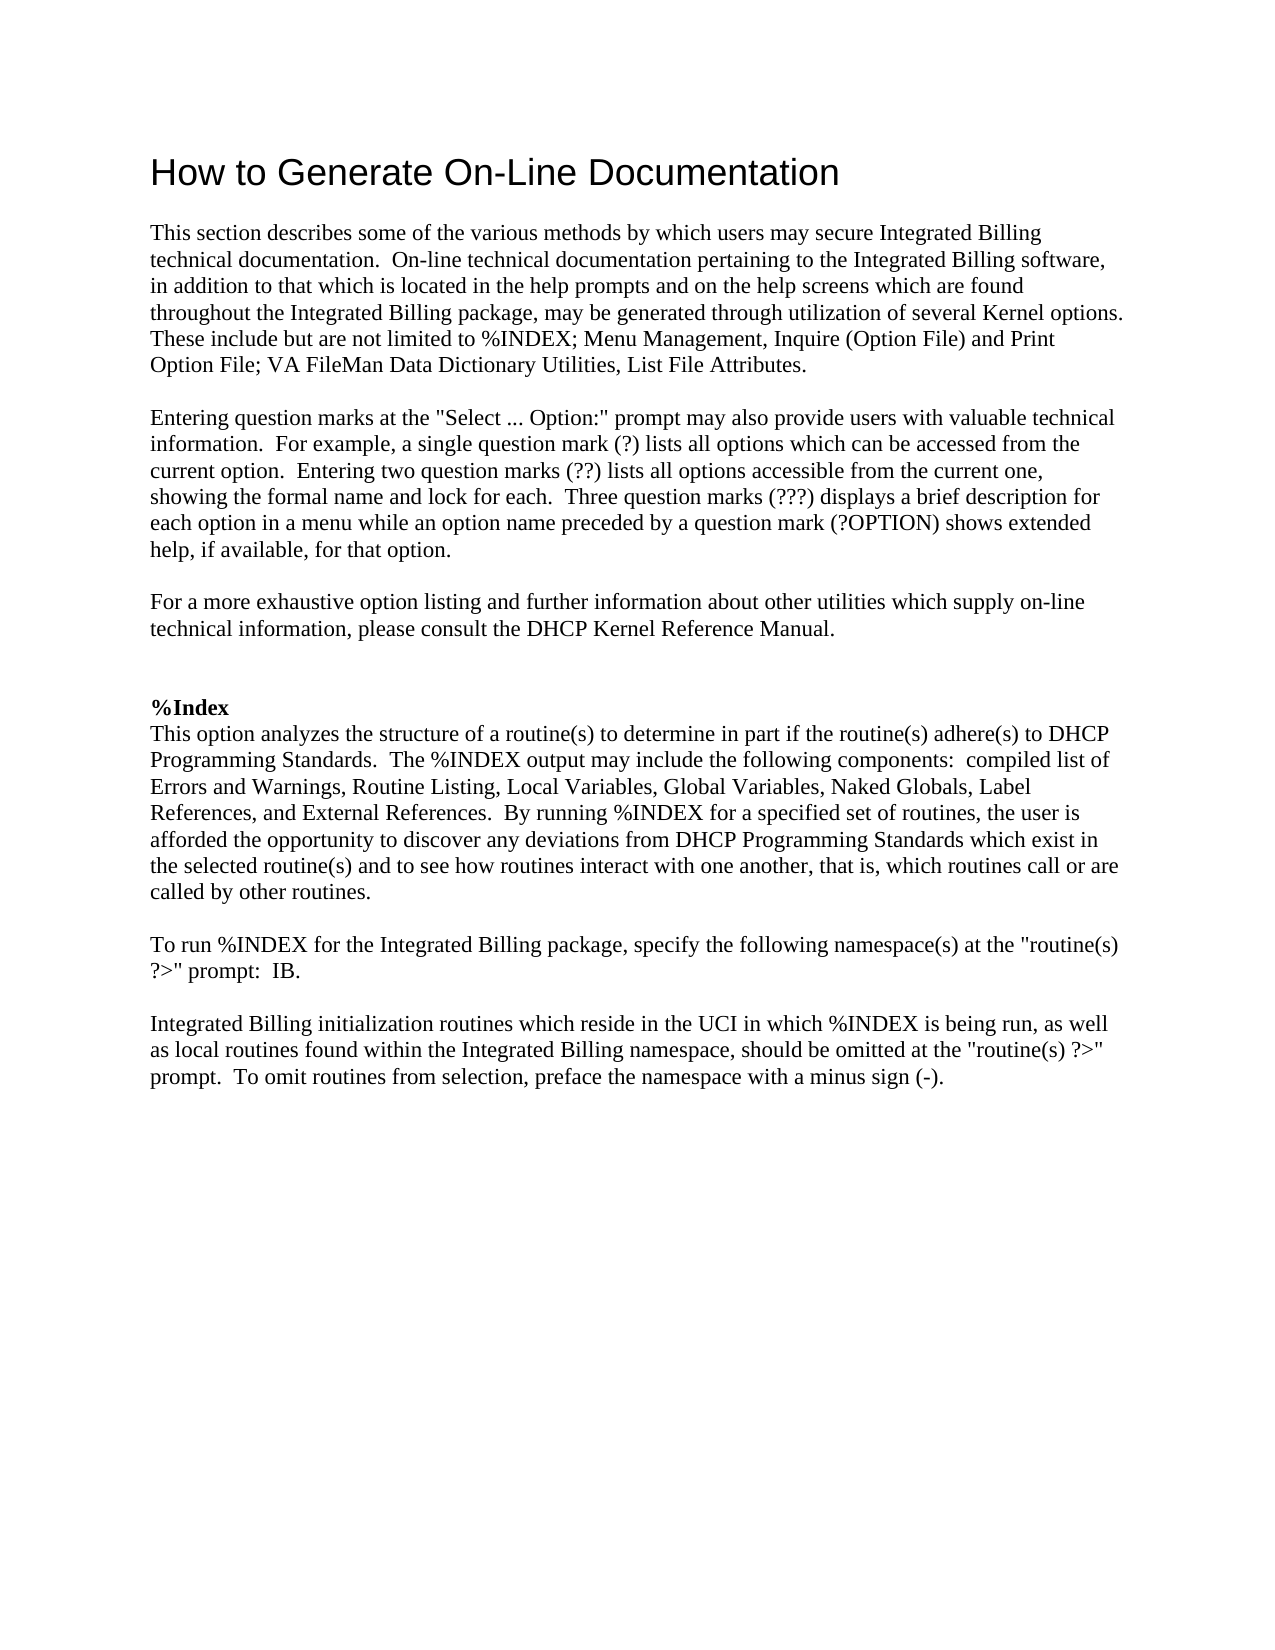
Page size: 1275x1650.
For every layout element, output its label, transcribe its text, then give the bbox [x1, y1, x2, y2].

text This section describes some of the various methods by which users may secure Integrated Billing technical documentation. On-line technical documentation pertaining to the Integrated Billing software, in addition to that which is located in the help prompts and on the help screens which are found throughout the Integrated Billing package, may be generated through utilization of several Kernel options. These include but are not limited to %INDEX; Menu Management, Inquire (Option File) and Print Option File; VA FileMan Data Dictionary Utilities, List File Attributes. [150, 219, 1125, 378]
text Entering question marks at the "Select ... Option:" prompt may also provide users with valuable technical information. For example, a single question mark (?) lists all options which can be accessed from the current option. Entering two question marks (??) lists all options accessible from the current one, showing the formal name and lock for each. Three question marks (???) displays a brief description for each option in a menu while an option name preceded by a question mark (?OPTION) shows extended help, if available, for that option. [150, 404, 1125, 562]
text To run %INDEX for the Integrated Billing package, specify the following namespace(s) at the "routine(s) ?>" prompt: IB. [150, 931, 1125, 984]
text Integrated Billing initialization routines which reside in the UCI in which %INDEX is being run, as well as local routines found within the Integrated Billing namespace, should be omitted at the "routine(s) ?>" prompt. To omit routines from selection, preface the namespace with a minus sign (-).Inquire (Option File) [150, 1010, 1125, 1089]
text This option analyzes the structure of a routine(s) to determine in part if the routine(s) adhere(s) to DHCP Programming Standards. The %INDEX output may include the following components: compiled list of Errors and Warnings, Routine Listing, Local Variables, Global Variables, Naked Globals, Label References, and External References. By running %INDEX for a specified set of routines, the user is afforded the opportunity to discover any deviations from DHCP Programming Standards which exist in the selected routine(s) and to see how routines interact with one another, that is, which routines call or are called by other routines. [150, 720, 1125, 905]
text For a more exhaustive option listing and further information about other utilities which supply on-line technical information, please consult the DHCP Kernel Reference Manual. [150, 588, 1125, 641]
subtitle How to Generate On-Line Documentation [150, 150, 1125, 193]
text %Index [150, 694, 1125, 720]
